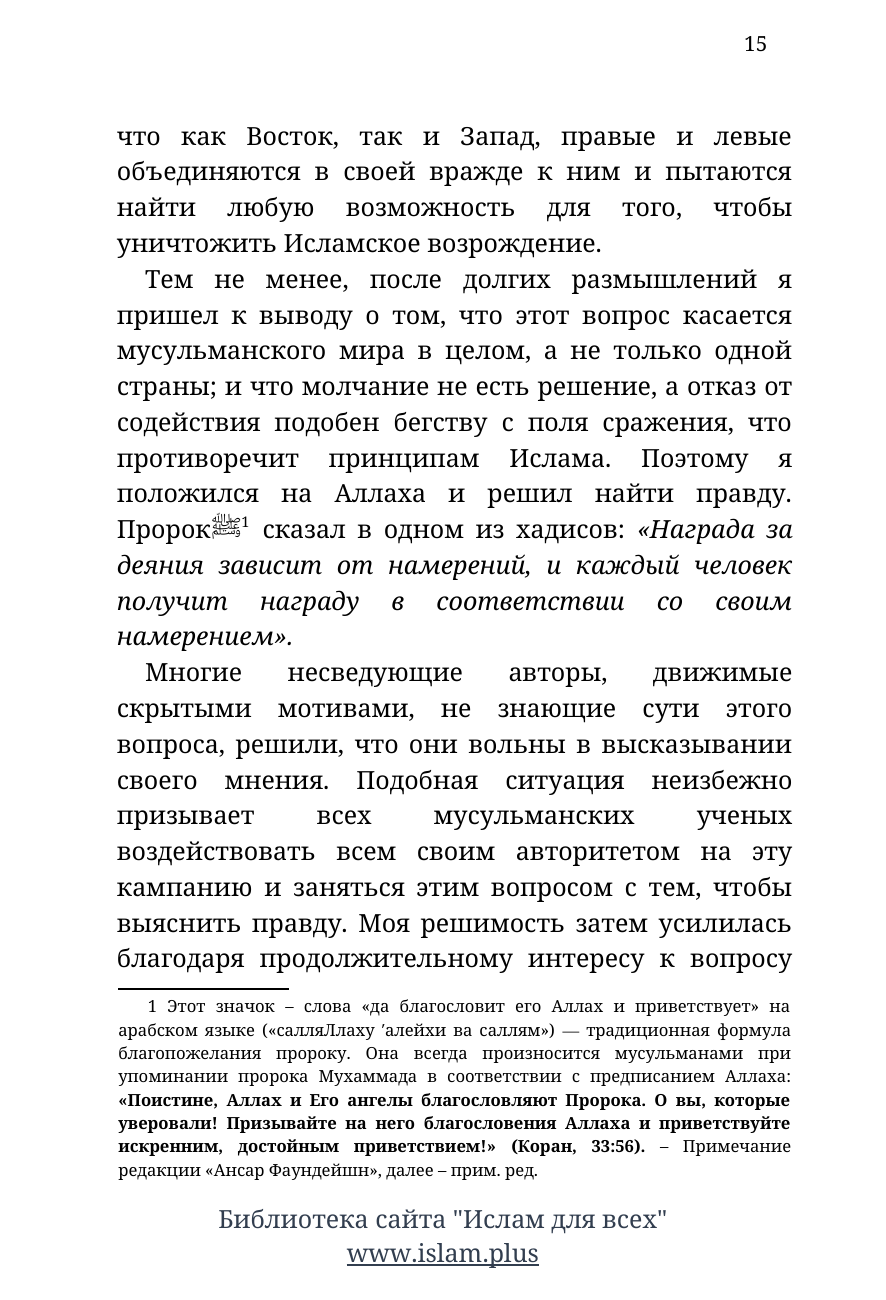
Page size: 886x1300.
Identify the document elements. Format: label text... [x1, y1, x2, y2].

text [117, 118, 793, 259]
text Тем не менее, после долгих размышлений я пришел к выводу о том, что этот вопрос касается мусульманского мира в целом, а не только одной страны; и что молчание не есть решение, а отказ от содействия подобен бегству с поля сражения, что противоречит принципам Ислама. Поэтому я положился на Аллаха и решил найти правду. Пророкﷺ сказал в одном из хадисов: «Награда за деяния зависит от намерений, и каждый человек получит награду в соответствии со своим намерением». [117, 262, 793, 653]
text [117, 655, 793, 975]
